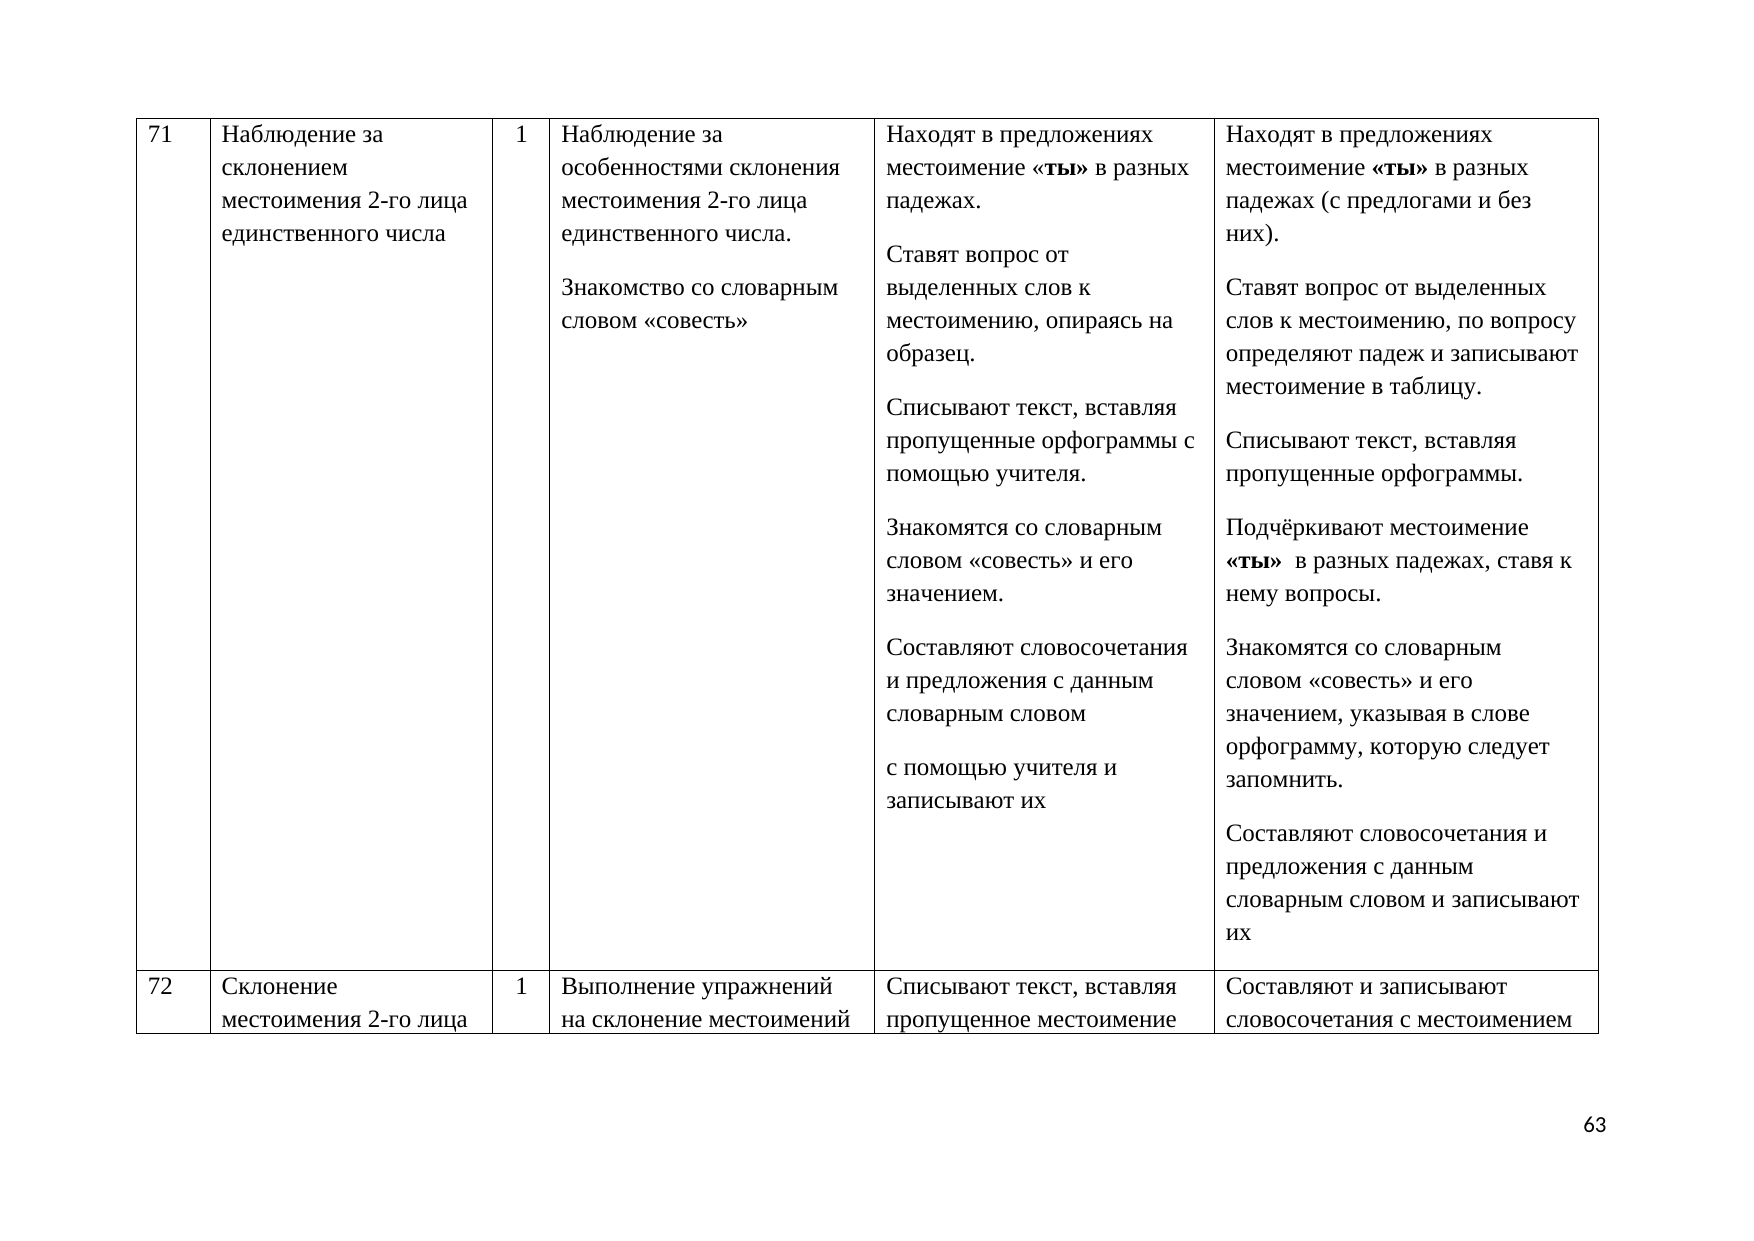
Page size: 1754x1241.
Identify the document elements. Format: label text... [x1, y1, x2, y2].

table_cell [211, 971, 492, 1033]
table_header Находят в предложениях местоимение «ты» в разных падежах. Ставят вопрос от выделенных слов к местоимению, опираясь на образец. Списывают текст, вставляя пропущенные орфограммы с помощью учителя. Знакомятся со словарным словом «совесть» и его значением. Составляют словосочетания и предложения с данным словарным словом с помощью учителя и записывают их [875, 119, 1214, 970]
table_header Наблюдение за особенностями склонения местоимения 2-го лица единственного числа. Знакомство со словарным словом «совесть» [550, 119, 874, 970]
table_header Находят в предложениях местоимение «ты» в разных падежах (с предлогами и без них). Ставят вопрос от выделенных слов к местоимению, по вопросу определяют падеж и записывают местоимение в таблицу. Списывают текст, вставляя пропущенные орфограммы. Подчёркивают местоимение «ты» в разных падежах, ставя к нему вопросы. Знакомятся со словарным словом «совесть» и его значением, указывая в слове орфограмму, которую следует запомнить. Составляют словосочетания и предложения с данным словарным словом и записывают их [1215, 119, 1598, 970]
table_header 71 [137, 119, 210, 970]
table_header 1 [493, 119, 549, 970]
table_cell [1215, 971, 1598, 1033]
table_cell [550, 971, 874, 1033]
table_header Наблюдение за склонением местоимения 2-го лица единственного числа [211, 119, 492, 970]
table_cell 1 [493, 971, 549, 1033]
table_cell 72 [137, 971, 210, 1033]
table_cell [875, 971, 1214, 1033]
